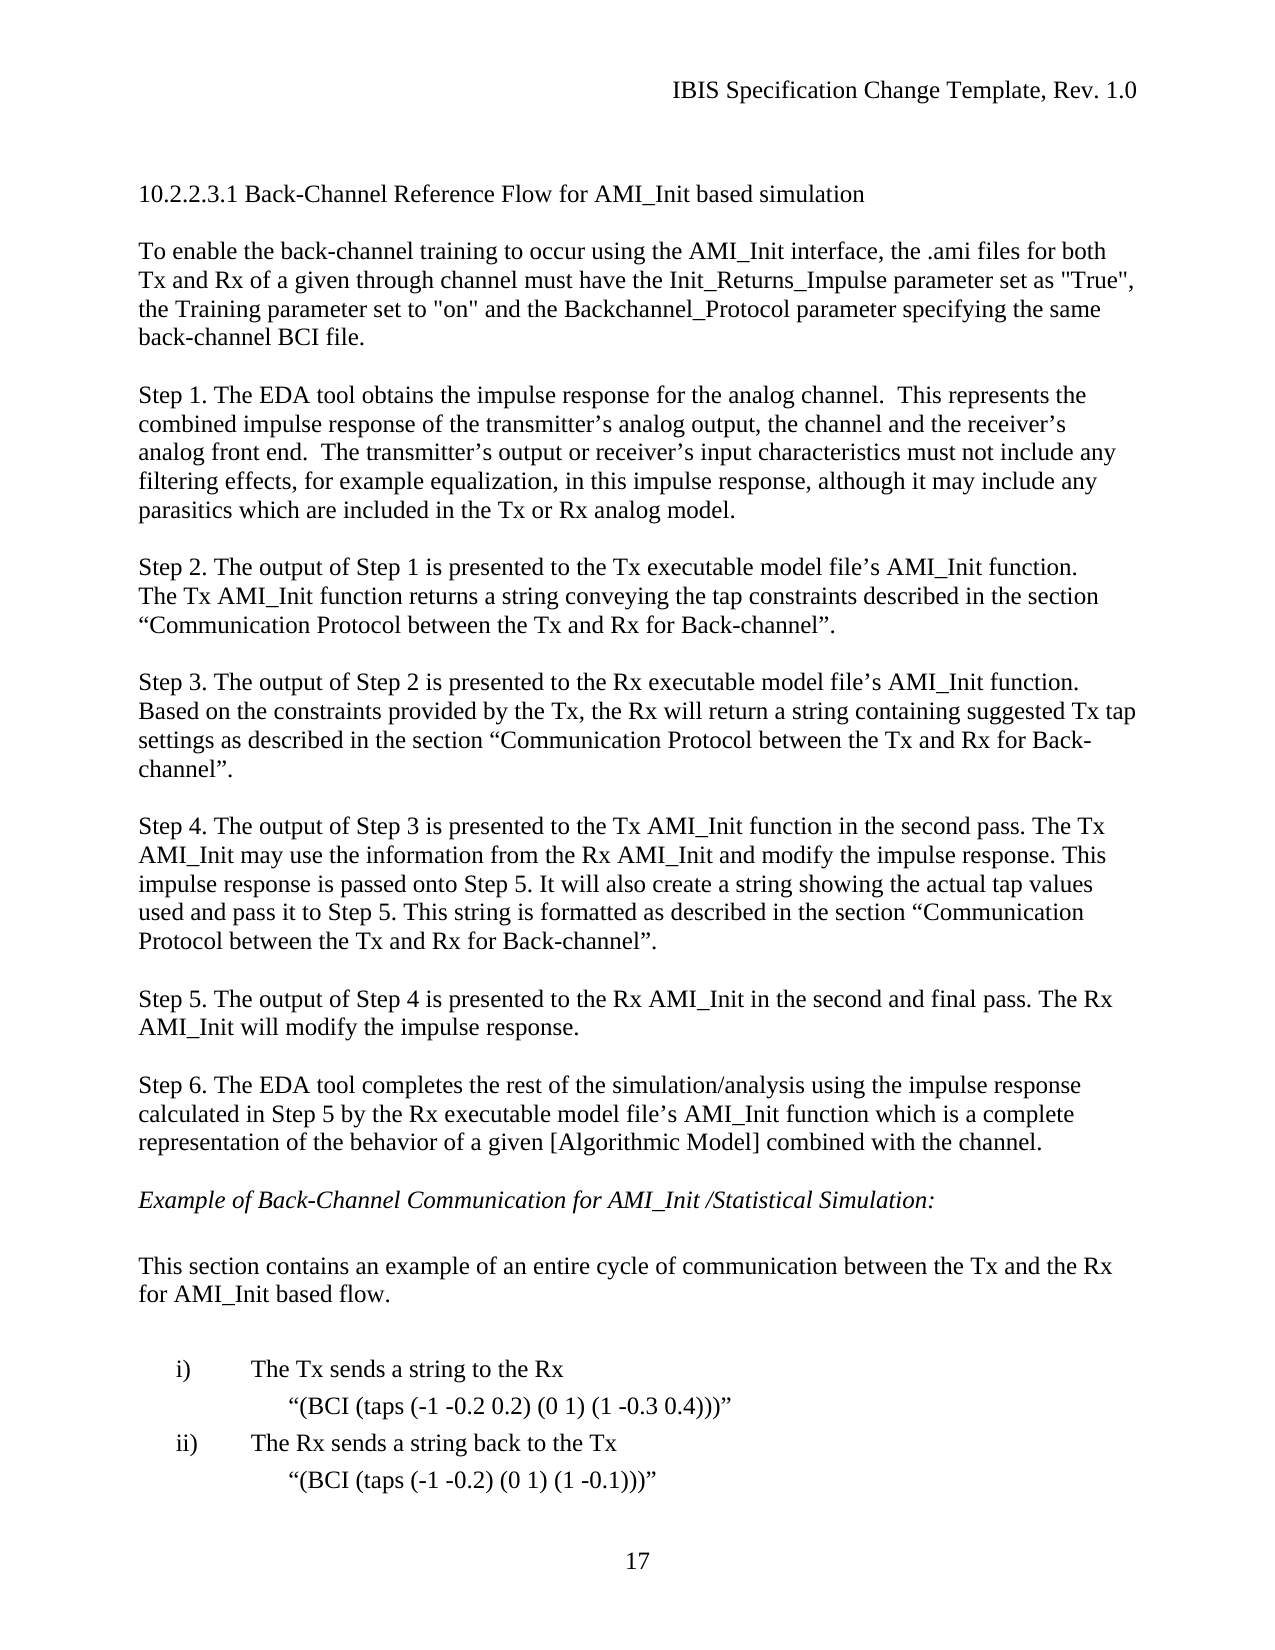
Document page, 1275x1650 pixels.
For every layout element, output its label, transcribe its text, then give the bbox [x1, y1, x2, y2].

text Step 4. The output of Step 3 is presented to the Tx AMI_Init function in the second pass. The Tx AMI_Init may use the information from the Rx AMI_Init and modify the impulse response. This impulse response is passed onto Step 5. It will also create a string showing the actual tap values used and pass it to Step 5. This string is formatted as described in the section “Communication Protocol between the Tx and Rx for Back-channel”. [138, 811, 1137, 955]
text filtering effects, for example equalization, in this impulse response, although it may include any [138, 466, 1137, 495]
text calculated in Step 5 by the Rx executable model file’s AMI_Init function which is a complete [138, 1099, 1137, 1127]
text Step 2. The output of Step 1 is presented to the Tx executable model file’s AMI_Init function. [138, 552, 1137, 581]
text Step 5. The output of Step 4 is presented to the Rx AMI_Init in the second and final pass. The Rx AMI_Init will modify the impulse response. [138, 984, 1137, 1041]
text To enable the back-channel training to occur using the AMI_Init interface, the .ami files for both Tx and Rx of a given through channel must have the Init_Returns_Impulse parameter set as "True", the Training parameter set to "on" and the Backchannel_Protocol parameter specifying the same back-channel BCI file. [138, 236, 1137, 351]
text “(BCI (taps (-1 -0.2 0.2) (0 1) (1 -0.3 0.4)))” [251, 1391, 1137, 1419]
text “(BCI (taps (-1 -0.2) (0 1) (1 -0.1)))” [251, 1465, 1137, 1494]
list The Tx sends a string to the Rx [176, 1354, 1137, 1382]
text combined impulse response of the transmitter’s analog output, the channel and the receiver’s [138, 409, 1137, 437]
text representation of the behavior of a given [Algorithmic Model] combined with the channel. [138, 1127, 1137, 1156]
text Example of Back-Channel Communication for AMI_Init /Statistical Simulation: [138, 1185, 1137, 1214]
text Step 6. The EDA tool completes the rest of the simulation/analysis using the impulse response [138, 1070, 1137, 1099]
text The Tx AMI_Init function returns a string conveying the tap constraints described in the section “Communication Protocol between the Tx and Rx for Back-channel”. [138, 581, 1137, 639]
text 10.2.2.3.1 Back-Channel Reference Flow for AMI_Init based simulation [138, 179, 1137, 207]
text analog front end. The transmitter’s output or receiver’s input characteristics must not include any [138, 437, 1137, 466]
text Step 3. The output of Step 2 is presented to the Rx executable model file’s AMI_Init function. Based on the constraints provided by the Tx, the Rx will return a string containing suggested Tx tap settings as described in the section “Communication Protocol between the Tx and Rx for Back-channel”. [138, 667, 1137, 782]
text Step 1. The EDA tool obtains the impulse response for the analog channel. This represents the [138, 380, 1137, 409]
text parasitics which are included in the Tx or Rx analog model. [138, 495, 1137, 524]
text This section contains an example of an entire cycle of communication between the Tx and the Rx for AMI_Init based flow. [138, 1251, 1137, 1308]
list The Rx sends a string back to the Tx [176, 1428, 1137, 1457]
